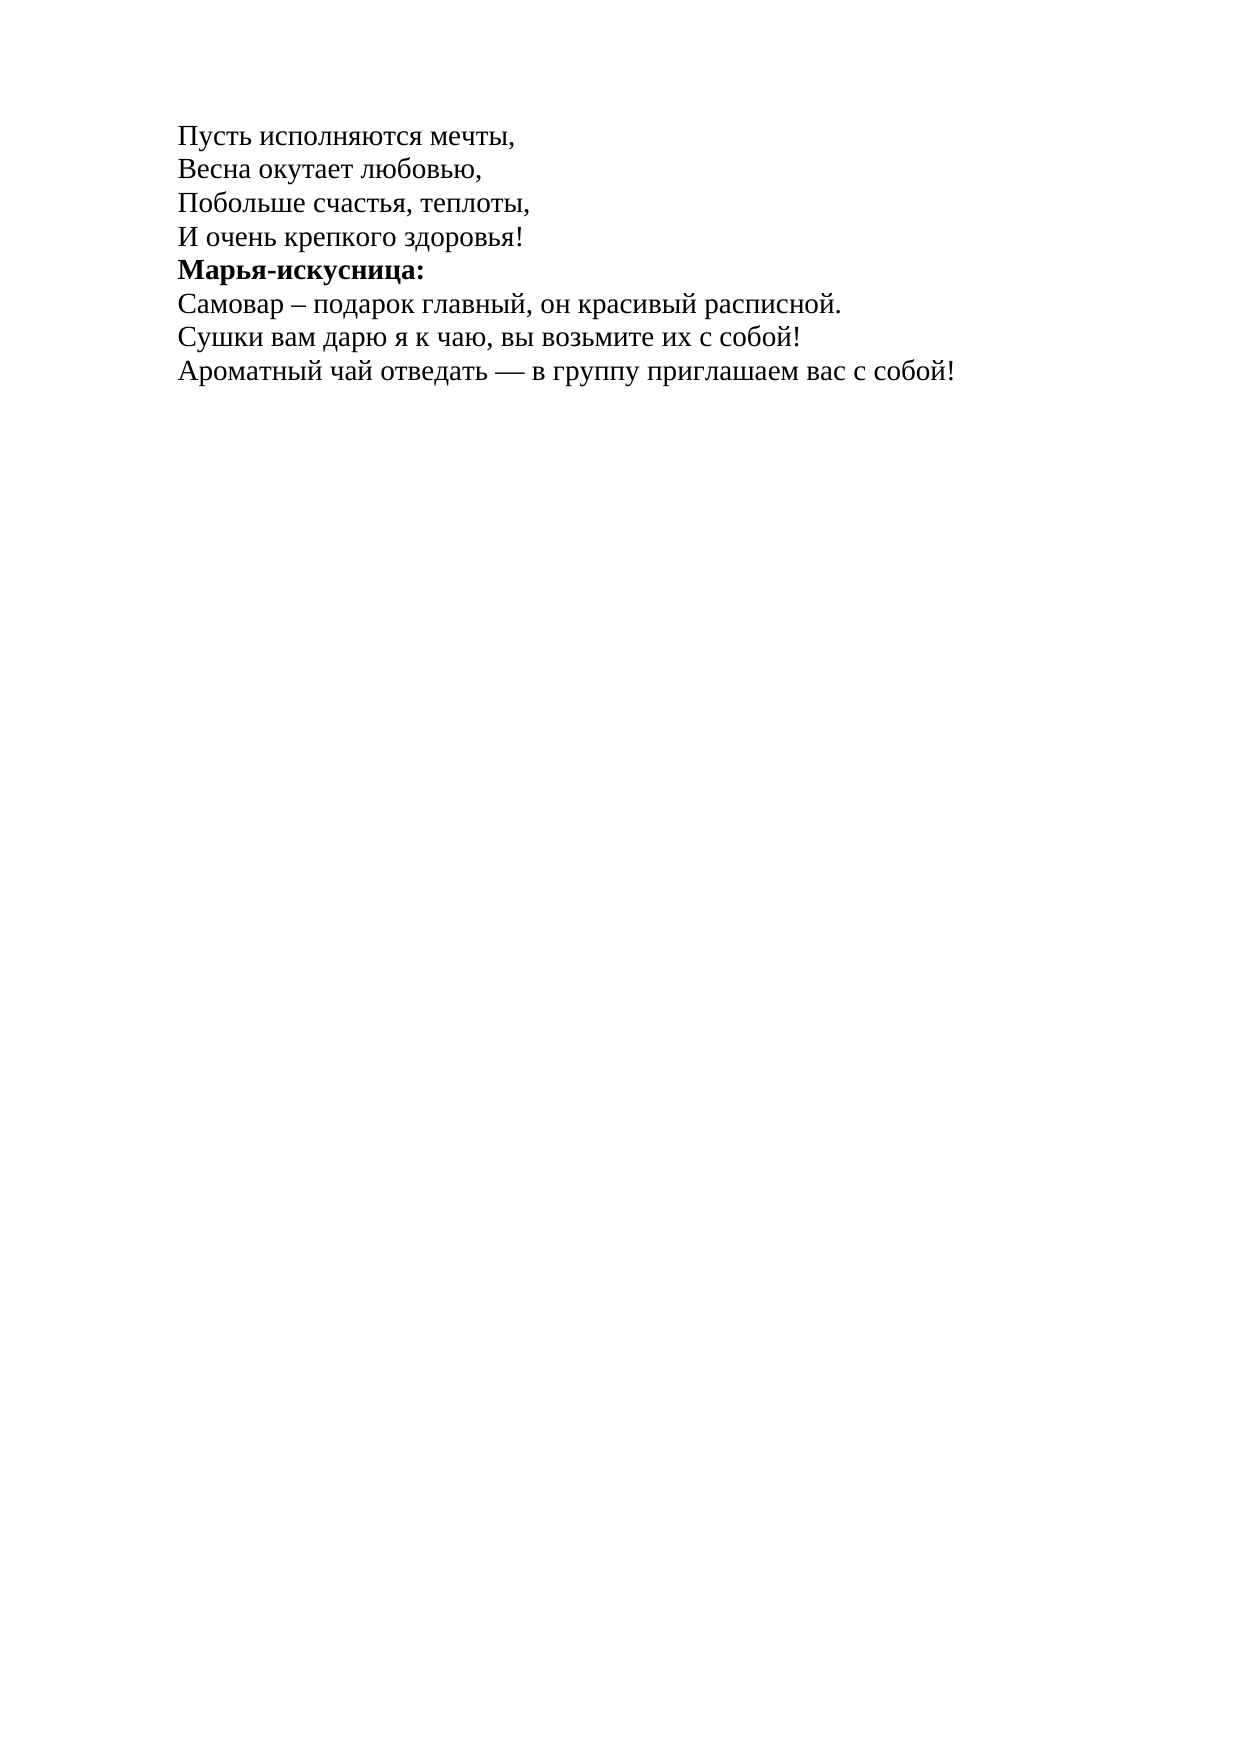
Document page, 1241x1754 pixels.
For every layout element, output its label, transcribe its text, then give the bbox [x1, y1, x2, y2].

text Самовар – подарок главный, он красивый расписной. Сушки вам дарю я к чаю, вы возьмите их с собой! Ароматный чай отведать — в группу приглашаем вас с собой! [177, 286, 1152, 386]
text Побольше счастья, теплоты, [177, 185, 1152, 219]
text Пусть исполняются мечты, [177, 118, 1152, 152]
text Весна окутает любовью, [177, 152, 1152, 185]
text И очень крепкого здоровья! [177, 219, 1152, 252]
text Марья-искусница: [177, 252, 1152, 286]
